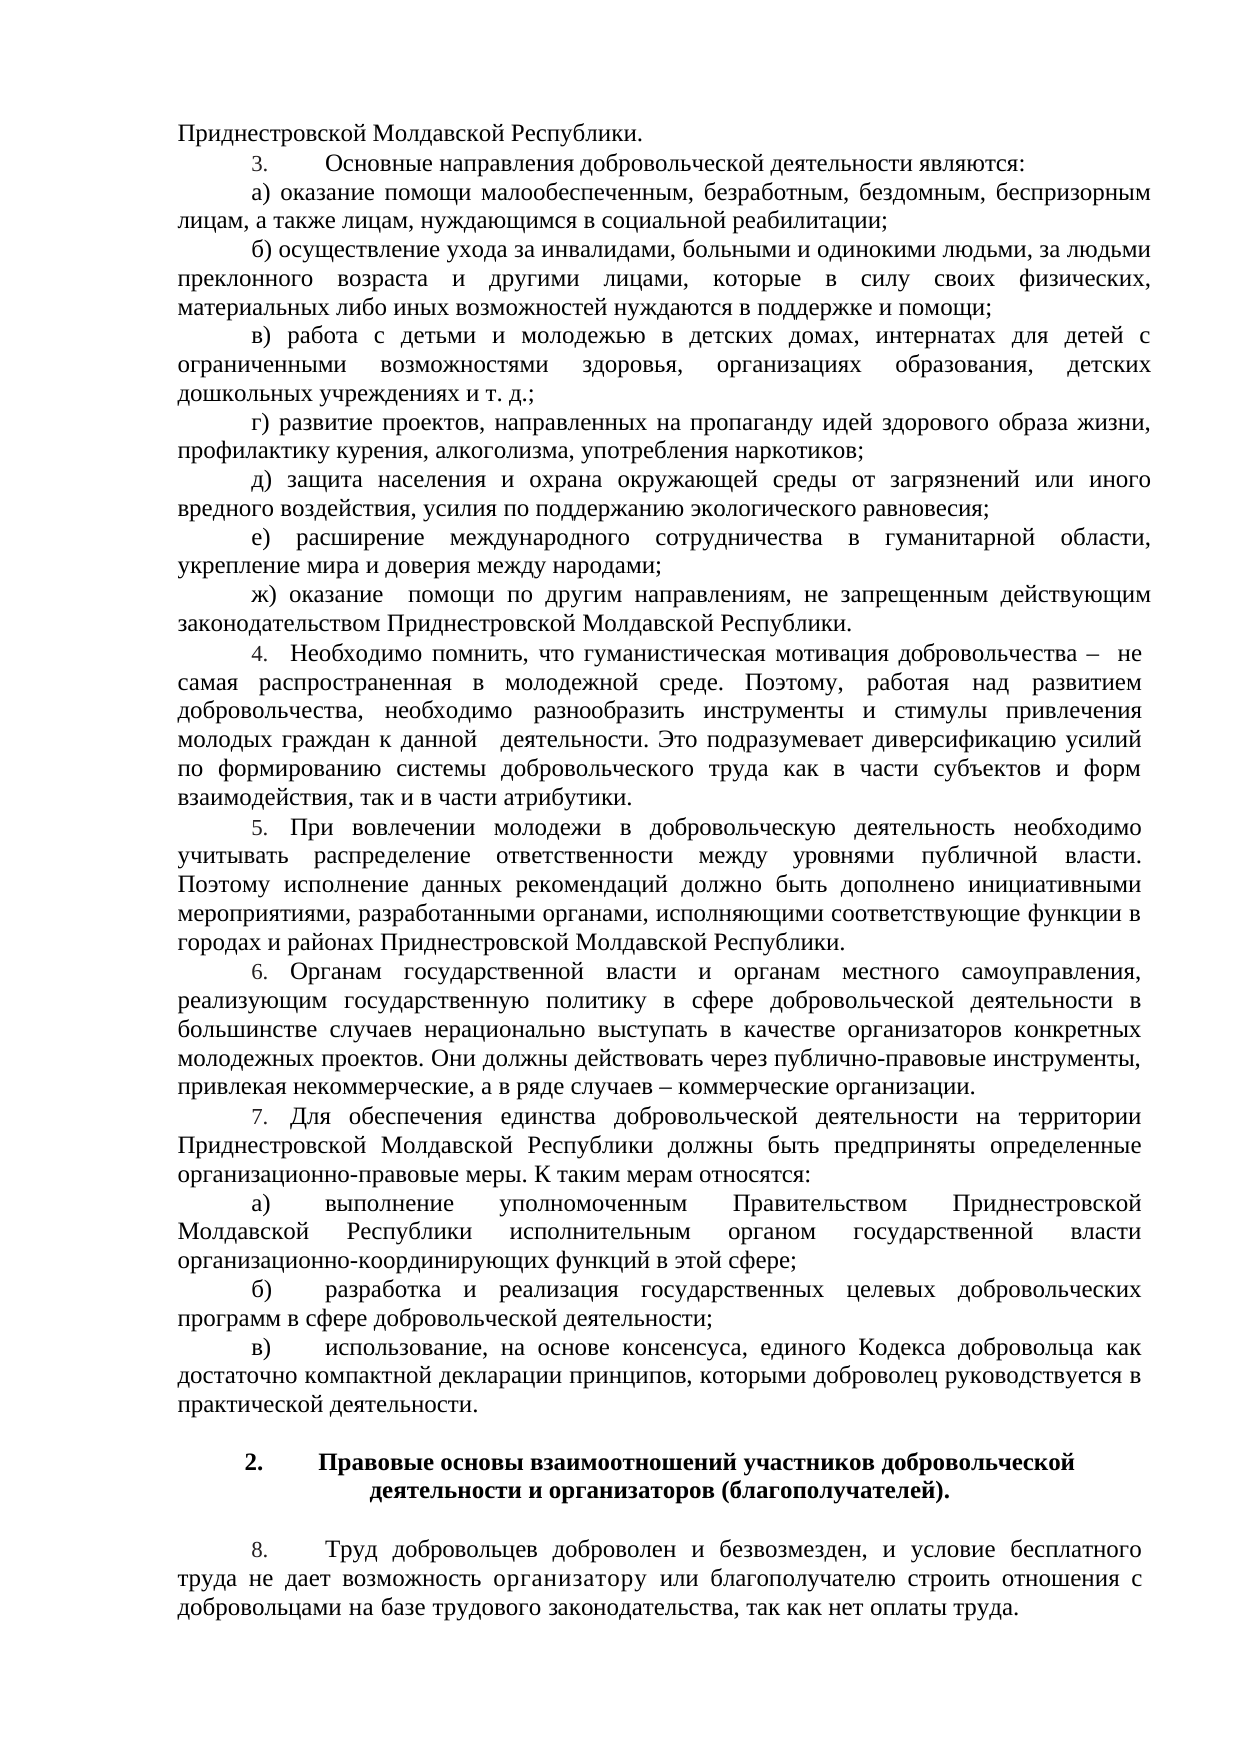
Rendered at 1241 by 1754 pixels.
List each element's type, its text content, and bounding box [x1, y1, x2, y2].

text а) оказание помощи малообеспеченным, безработным, бездомным, беспризорным лицам, а также лицам, нуждающимся в социальной реабилитации; [177, 177, 1152, 234]
text в) работа с детьми и молодежью в детских домах, интернатах для детей с ограниченными возможностями здоровья, организациях образования, детских дошкольных учреждениях и т. д.; [177, 321, 1152, 407]
list Необходимо помнить, что гуманистическая мотивация добровольчества – не самая распространенная в молодежной среде. Поэтому, работая над развитием добровольчества, необходимо разнообразить инструменты и стимулы привлечения молодых граждан к данной деятельности. Это подразумевает диверсификацию усилий по формированию системы добровольческого труда как в части субъектов и форм взаимодействия, так и в части атрибутики. [177, 638, 1142, 810]
list разработка и реализация государственных целевых добровольческих программ в сфере добровольческой деятельности; [177, 1274, 1142, 1332]
list Органам государственной власти и органам местного самоуправления, реализующим государственную политику в сфере добровольческой деятельности в большинстве случаев нерационально выступать в качестве организаторов конкретных молодежных проектов. Они должны действовать через публично-правовые инструменты, привлекая некоммерческие, а в ряде случаев – коммерческие организации. [177, 956, 1142, 1100]
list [177, 118, 1142, 147]
text е) расширение международного сотрудничества в гуманитарной области, укрепление мира и доверия между народами; [177, 522, 1152, 579]
text д) защита населения и охрана окружающей среды от загрязнений или иного вредного воздействия, усилия по поддержанию экологического равновесия; [177, 464, 1152, 522]
subtitle Правовые основы взаимоотношений участников добровольческой деятельности и организаторов (благополучателей). [177, 1447, 1142, 1504]
list выполнение уполномоченным Правительством Приднестровской Молдавской Республики исполнительным органом государственной власти организационно-координирующих функций в этой сфере; [177, 1188, 1142, 1274]
list Для обеспечения единства добровольческой деятельности на территории Приднестровской Молдавской Республики должны быть предприняты определенные организационно-правовые меры. К таким мерам относятся: [177, 1101, 1142, 1188]
text б) осуществление ухода за инвалидами, больными и одинокими людьми, за людьми преклонного возраста и другими лицами, которые в силу своих физических, материальных либо иных возможностей нуждаются в поддержке и помощи; [177, 234, 1152, 321]
list При вовлечении молодежи в добровольческую деятельность необходимо учитывать распределение ответственности между уровнями публичной власти. Поэтому исполнение данных рекомендаций должно быть дополнено инициативными мероприятиями, разработанными органами, исполняющими соответствующие функции в городах и районах Приднестровской Молдавской Республики. [177, 812, 1142, 955]
list Труд добровольцев доброволен и безвозмезден, и условие бесплатного труда не дает возможность организатору или благополучателю строить отношения с добровольцами на базе трудового законодательства, так как нет оплаты труда. [177, 1534, 1142, 1620]
list Основные направления добровольческой деятельности являются: [177, 148, 1142, 177]
text ж) оказание помощи по другим направлениям, не запрещенным действующим законодательством Приднестровской Молдавской Республики. [177, 579, 1152, 637]
text г) развитие проектов, направленных на пропаганду идей здорового образа жизни, профилактику курения, алкоголизма, употребления наркотиков; [177, 407, 1152, 464]
list использование, на основе консенсуса, единого Кодекса добровольца как достаточно компактной декларации принципов, которыми доброволец руководствуется в практической деятельности. [177, 1332, 1142, 1418]
